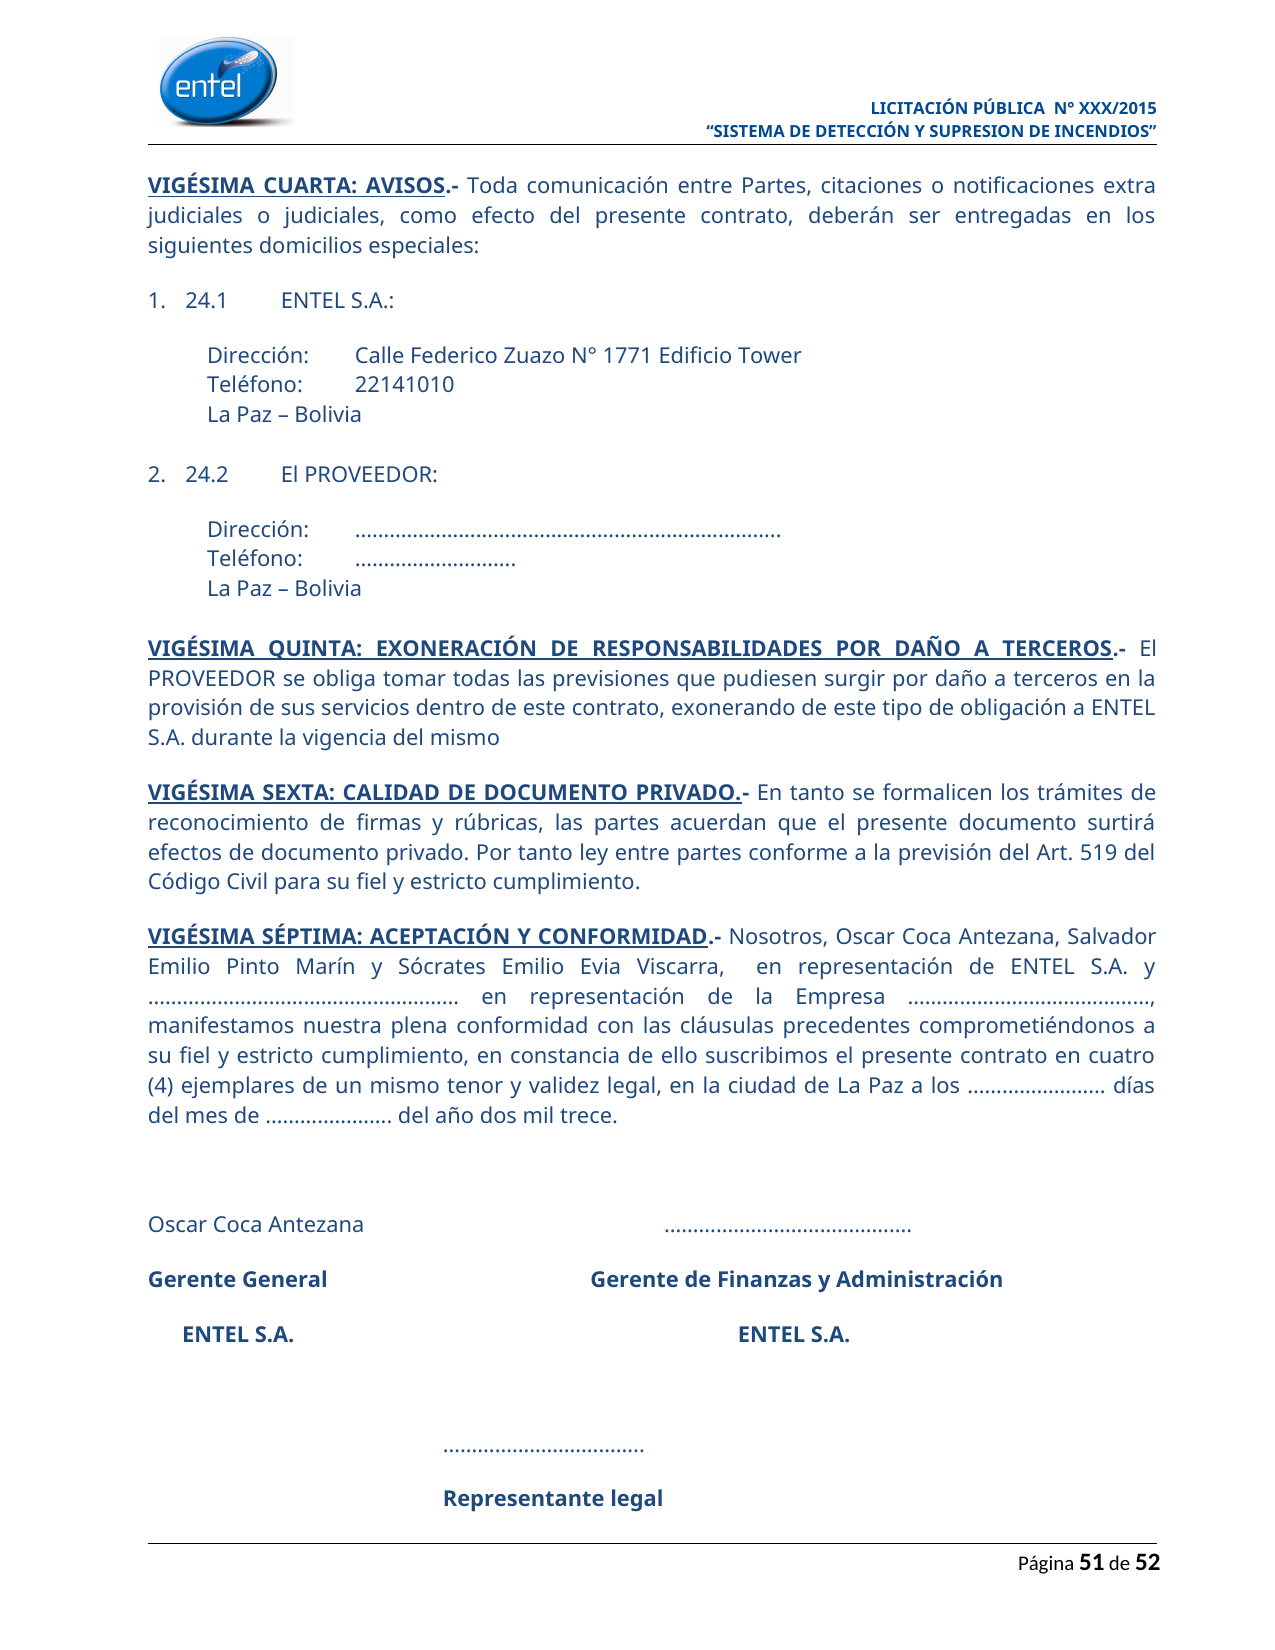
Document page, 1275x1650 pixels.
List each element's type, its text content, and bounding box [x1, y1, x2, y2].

text La Paz – Bolivia [207, 399, 1157, 429]
text Representante legal [148, 1483, 1152, 1513]
text ENTEL S.A. ENTEL S.A. [148, 1319, 1152, 1349]
text Gerente General Gerente de Finanzas y Administración [148, 1264, 1157, 1294]
list 24.1 ENTEL S.A.: [148, 285, 1157, 315]
text VIGÉSIMA CUARTA: AVISOS.- Toda comunicación entre Partes, citaciones o notificaciones extra judiciales o judiciales, como efecto del presente contrato, deberán ser entregadas en los siguientes domicilios especiales: [148, 171, 1157, 260]
text Dirección: ……………………………………………………………….. [207, 514, 1157, 543]
text Oscar Coca Antezana ……………………………………. [148, 1209, 1157, 1239]
picture [159, 36, 295, 127]
list 24.2 El PROVEEDOR: [148, 459, 1157, 489]
text VIGÉSIMA SEXTA: CALIDAD DE DOCUMENTO PRIVADO.- En tanto se formalicen los trámites de reconocimiento de firmas y rúbricas, las partes acuerdan que el presente documento surtirá efectos de documento privado. Por tanto ley entre partes conforme a la previsión del Art. 519 del Código Civil para su fiel y estricto cumplimiento. [148, 777, 1157, 896]
text La Paz – Bolivia [207, 573, 1157, 603]
text VIGÉSIMA QUINTA: EXONERACIÓN DE RESPONSABILIDADES POR DAÑO A TERCEROS.- El PROVEEDOR se obliga tomar todas las previsiones que pudiesen surgir por daño a terceros en la provisión de sus servicios dentro de este contrato, exonerando de este tipo de obligación a ENTEL S.A. durante la vigencia del mismo [148, 633, 1157, 752]
text VIGÉSIMA SÉPTIMA: ACEPTACIÓN Y CONFORMIDAD.- Nosotros, Oscar Coca Antezana, Salvador Emilio Pinto Marín y Sócrates Emilio Evia Viscarra, en representación de ENTEL S.A. y ……………………………………………… en representación de la Empresa ……………………………………, manifestamos nuestra plena conformidad con las cláusulas precedentes comprometiéndonos a su fiel y estricto cumplimiento, en constancia de ello suscribimos el presente contrato en cuatro (4) ejemplares de un mismo tenor y validez legal, en la ciudad de La Paz a los …………………… días del mes de …………………. del año dos mil trece. [148, 921, 1157, 1130]
text Teléfono: 22141010 [207, 369, 1157, 399]
text Dirección: Calle Federico Zuazo N° 1771 Edificio Tower [207, 340, 1157, 369]
text …………………………….. [148, 1429, 1152, 1458]
text Teléfono: ………………………. [207, 543, 1157, 573]
